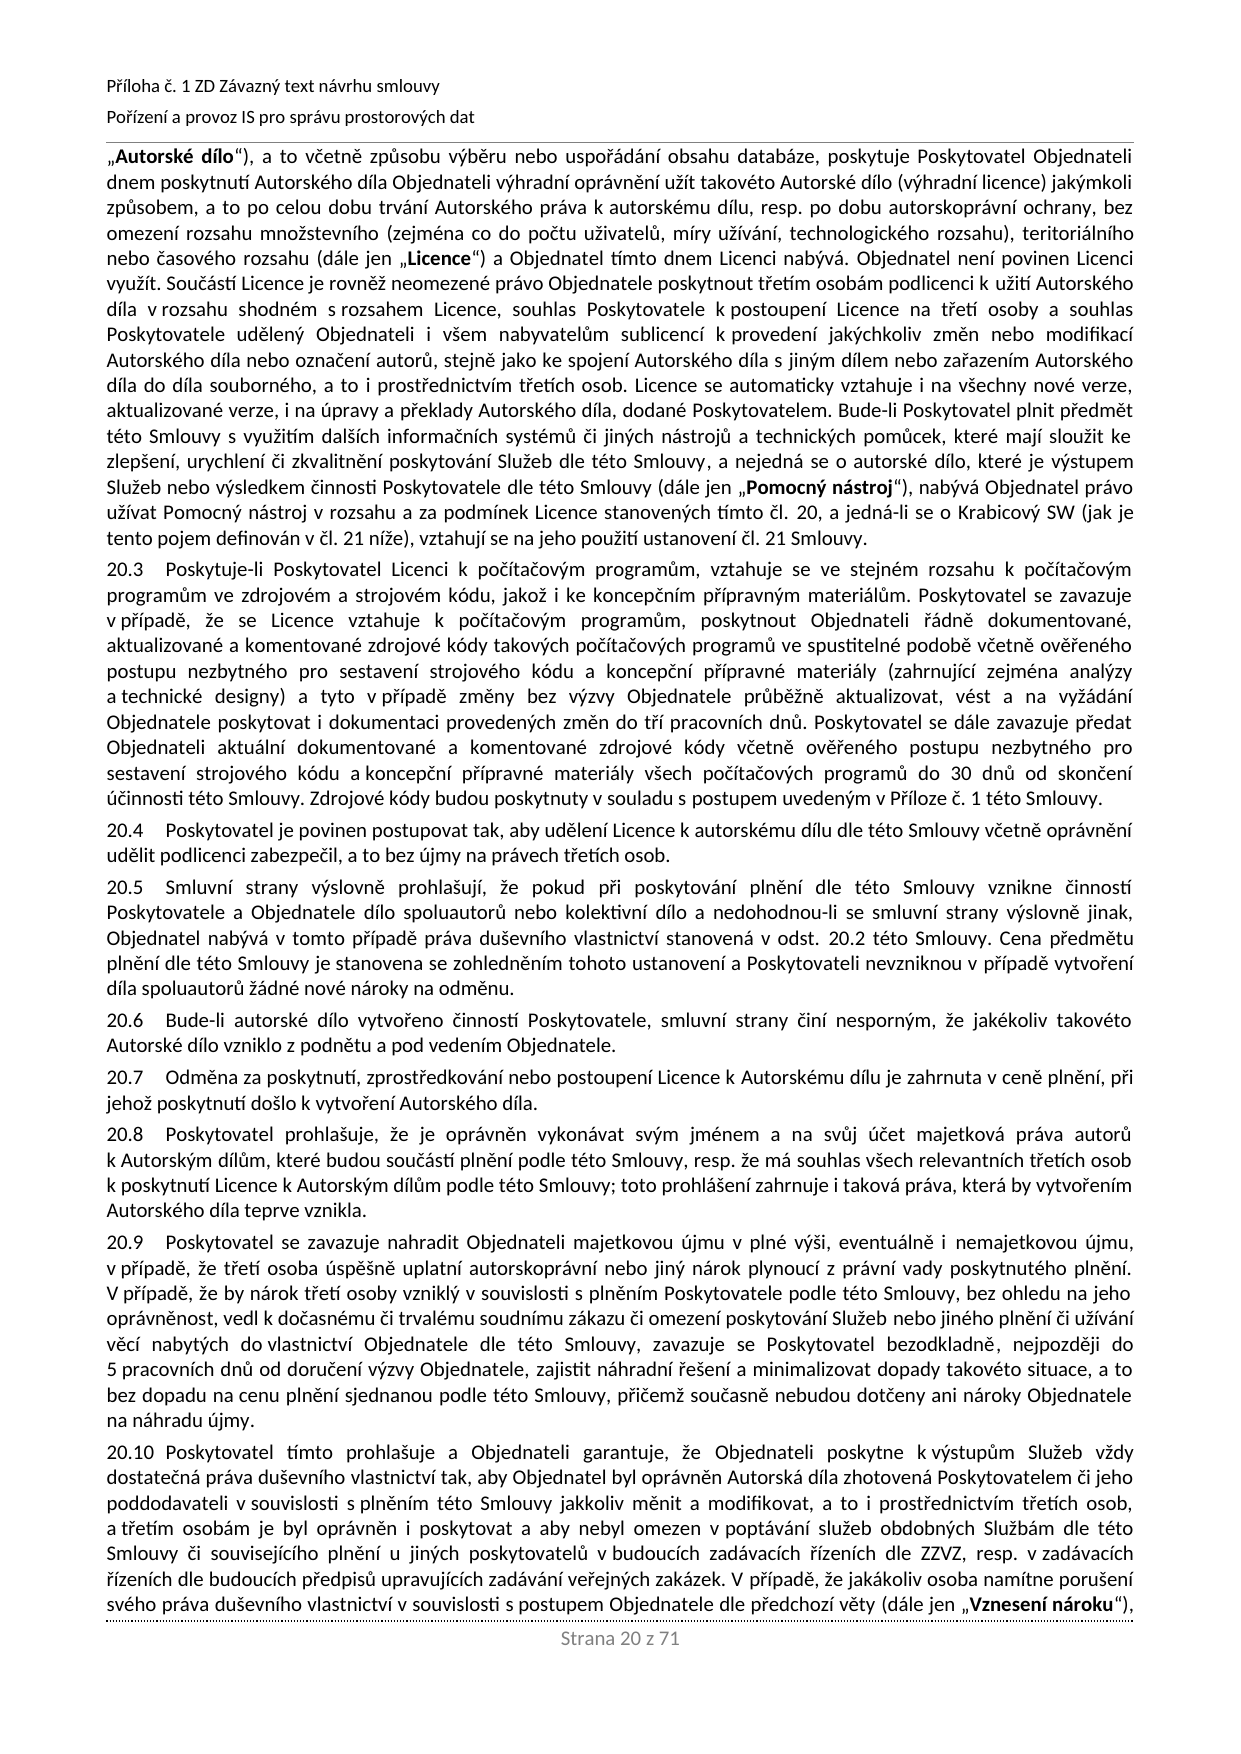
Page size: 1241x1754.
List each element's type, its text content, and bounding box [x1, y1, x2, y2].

text Smluvní strany výslovně prohlašují, že pokud při poskytování plnění dle této Smlouvy vznikne činností Poskytovatele a Objednatele dílo spoluautorů nebo kolektivní dílo a nedohodnou-li se smluvní strany výslovně jinak, Objednatel nabývá v tomto případě práva duševního vlastnictví stanovená v odst. 20.2 této Smlouvy. Cena předmětu plnění dle této Smlouvy je stanovena se zohledněním tohoto ustanovení a Poskytovateli nevzniknou v případě vytvoření díla spoluautorů žádné nové nároky na odměnu. [106, 874, 1134, 1001]
text Poskytovatel se zavazuje nahradit Objednateli majetkovou újmu v plné výši, eventuálně i nemajetkovou újmu, v případě, že třetí osoba úspěšně uplatní autorskoprávní nebo jiný nárok plynoucí z právní vady poskytnutého plnění. V případě, že by nárok třetí osoby vzniklý v souvislosti s plněním Poskytovatele podle této Smlouvy, bez ohledu na jeho oprávněnost, vedl k dočasnému či trvalému soudnímu zákazu či omezení poskytování Služeb nebo jiného plnění či užívání věcí nabytých do vlastnictví Objednatele dle této Smlouvy, zavazuje se Poskytovatel bezodkladně, nejpozději do 5 pracovních dnů od doručení výzvy Objednatele, zajistit náhradní řešení a minimalizovat dopady takovéto situace, a to bez dopadu na cenu plnění sjednanou podle této Smlouvy, přičemž současně nebudou dotčeny ani nároky Objednatele na náhradu újmy. [106, 1229, 1134, 1433]
text Odměna za poskytnutí, zprostředkování nebo postoupení Licence k Autorskému dílu je zahrnuta v ceně plnění, při jehož poskytnutí došlo k vytvoření Autorského díla. [106, 1064, 1134, 1115]
text Poskytovatel je povinen postupovat tak, aby udělení Licence k autorskému dílu dle této Smlouvy včetně oprávnění udělit podlicenci zabezpečil, a to bez újmy na právech třetích osob. [106, 817, 1134, 868]
text Poskytuje-li Poskytovatel Licenci k počítačovým programům, vztahuje se ve stejném rozsahu k počítačovým programům ve zdrojovém a strojovém kódu, jakož i ke koncepčním přípravným materiálům. Poskytovatel se zavazuje v případě, že se Licence vztahuje k počítačovým programům, poskytnout Objednateli řádně dokumentované, aktualizované a komentované zdrojové kódy takových počítačových programů ve spustitelné podobě včetně ověřeného postupu nezbytného pro sestavení strojového kódu a koncepční přípravné materiály (zahrnující zejména analýzy a technické designy) a tyto v případě změny bez výzvy Objednatele průběžně aktualizovat, vést a na vyžádání Objednatele poskytovat i dokumentaci provedených změn do tří pracovních dnů. Poskytovatel se dále zavazuje předat Objednateli aktuální dokumentované a komentované zdrojové kódy včetně ověřeného postupu nezbytného pro sestavení strojového kódu a koncepční přípravné materiály všech počítačových programů do 30 dnů od skončení účinnosti této Smlouvy. Zdrojové kódy budou poskytnuty v souladu s postupem uvedeným v Příloze č. 1 této Smlouvy. [106, 556, 1134, 811]
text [106, 1439, 1134, 1617]
text Bude-li autorské dílo vytvořeno činností Poskytovatele, smluvní strany činí nesporným, že jakékoliv takovéto Autorské dílo vzniklo z podnětu a pod vedením Objednatele. [106, 1007, 1134, 1058]
text Poskytovatel prohlašuje, že je oprávněn vykonávat svým jménem a na svůj účet majetková práva autorů k Autorským dílům, které budou součástí plnění podle této Smlouvy, resp. že má souhlas všech relevantních třetích osob k poskytnutí Licence k Autorským dílům podle této Smlouvy; toto prohlášení zahrnuje i taková práva, která by vytvořením Autorského díla teprve vznikla. [106, 1121, 1134, 1223]
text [106, 143, 1134, 550]
